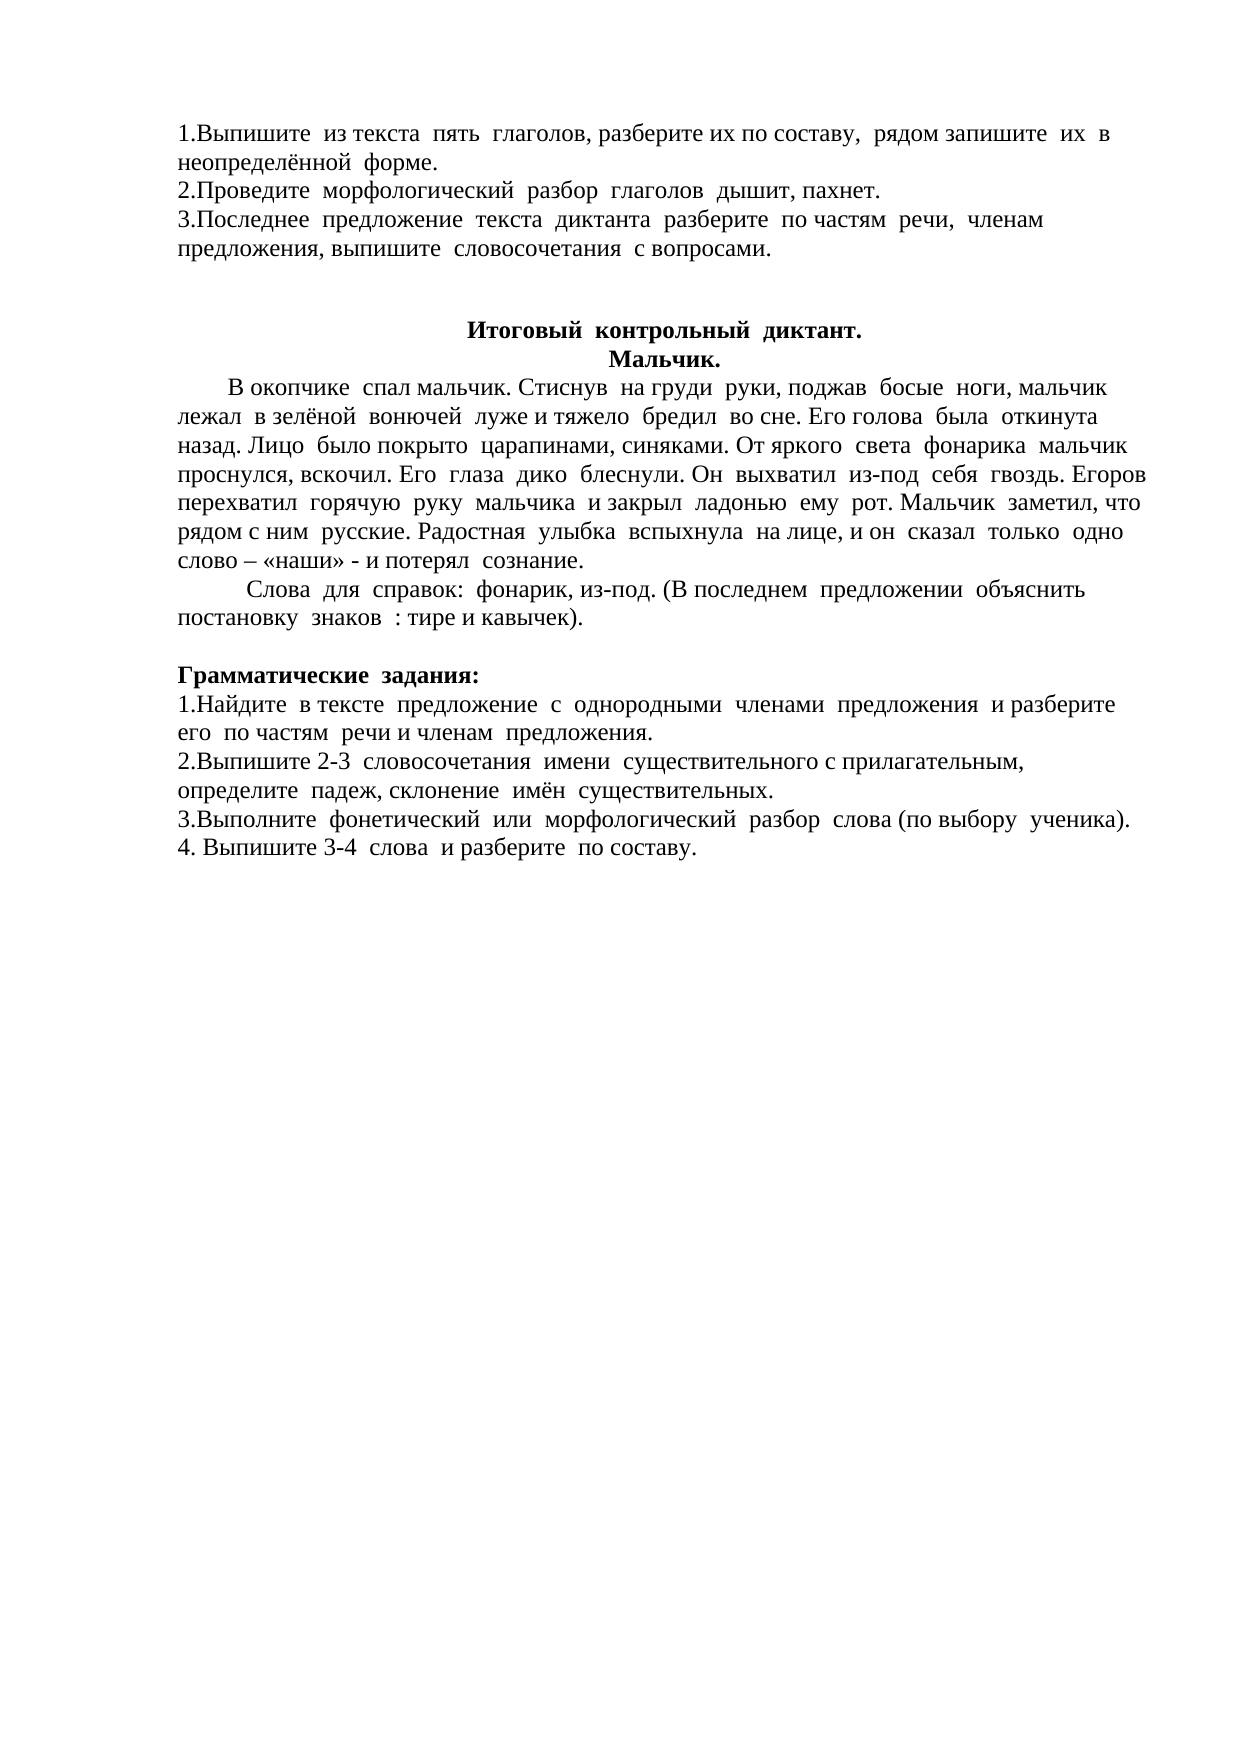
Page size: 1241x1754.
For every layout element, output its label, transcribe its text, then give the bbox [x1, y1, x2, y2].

text Итоговый контрольный диктант. [177, 315, 1152, 344]
text 2.Выпишите 2-3 словосочетания имени существительного с прилагательным, определите падеж, склонение имён существительных. [177, 746, 1152, 804]
text Слова для справок: фонарик, из-под. (В последнем предложении объяснить постановку знаков : тире и кавычек). [177, 574, 1152, 631]
text 1.Найдите в тексте предложение с однородными членами предложения и разберите его по частям речи и членам предложения. [177, 689, 1152, 746]
text 2.Проведите морфологический разбор глаголов дышит, пахнет. [177, 176, 1152, 204]
text В окопчике спал мальчик. Стиснув на груди руки, поджав босые ноги, мальчик лежал в зелёной вонючей луже и тяжело бредил во сне. Его голова была откинута назад. Лицо было покрыто царапинами, синяками. От яркого света фонарика мальчик проснулся, вскочил. Его глаза дико блеснули. Он выхватил из-под себя гвоздь. Егоров перехватил горячую руку мальчика и закрыл ладонью ему рот. Мальчик заметил, что рядом с ним русские. Радостная улыбка вспыхнула на лице, и он сказал только одно слово – «наши» - и потерял сознание. [177, 372, 1152, 574]
text Мальчик. [177, 344, 1152, 372]
text 1.Выпишите из текста пять глаголов, разберите их по составу, рядом запишите их в неопределённой форме. [177, 118, 1152, 176]
text 3.Последнее предложение текста диктанта разберите по частям речи, членам предложения, выпишите словосочетания с вопросами. [177, 204, 1152, 262]
text 3.Выполните фонетический или морфологический разбор слова (по выбору ученика). [177, 804, 1152, 832]
text 4. Выпишите 3-4 слова и разберите по составу. [177, 832, 1152, 861]
text Грамматические задания: [177, 660, 1152, 689]
